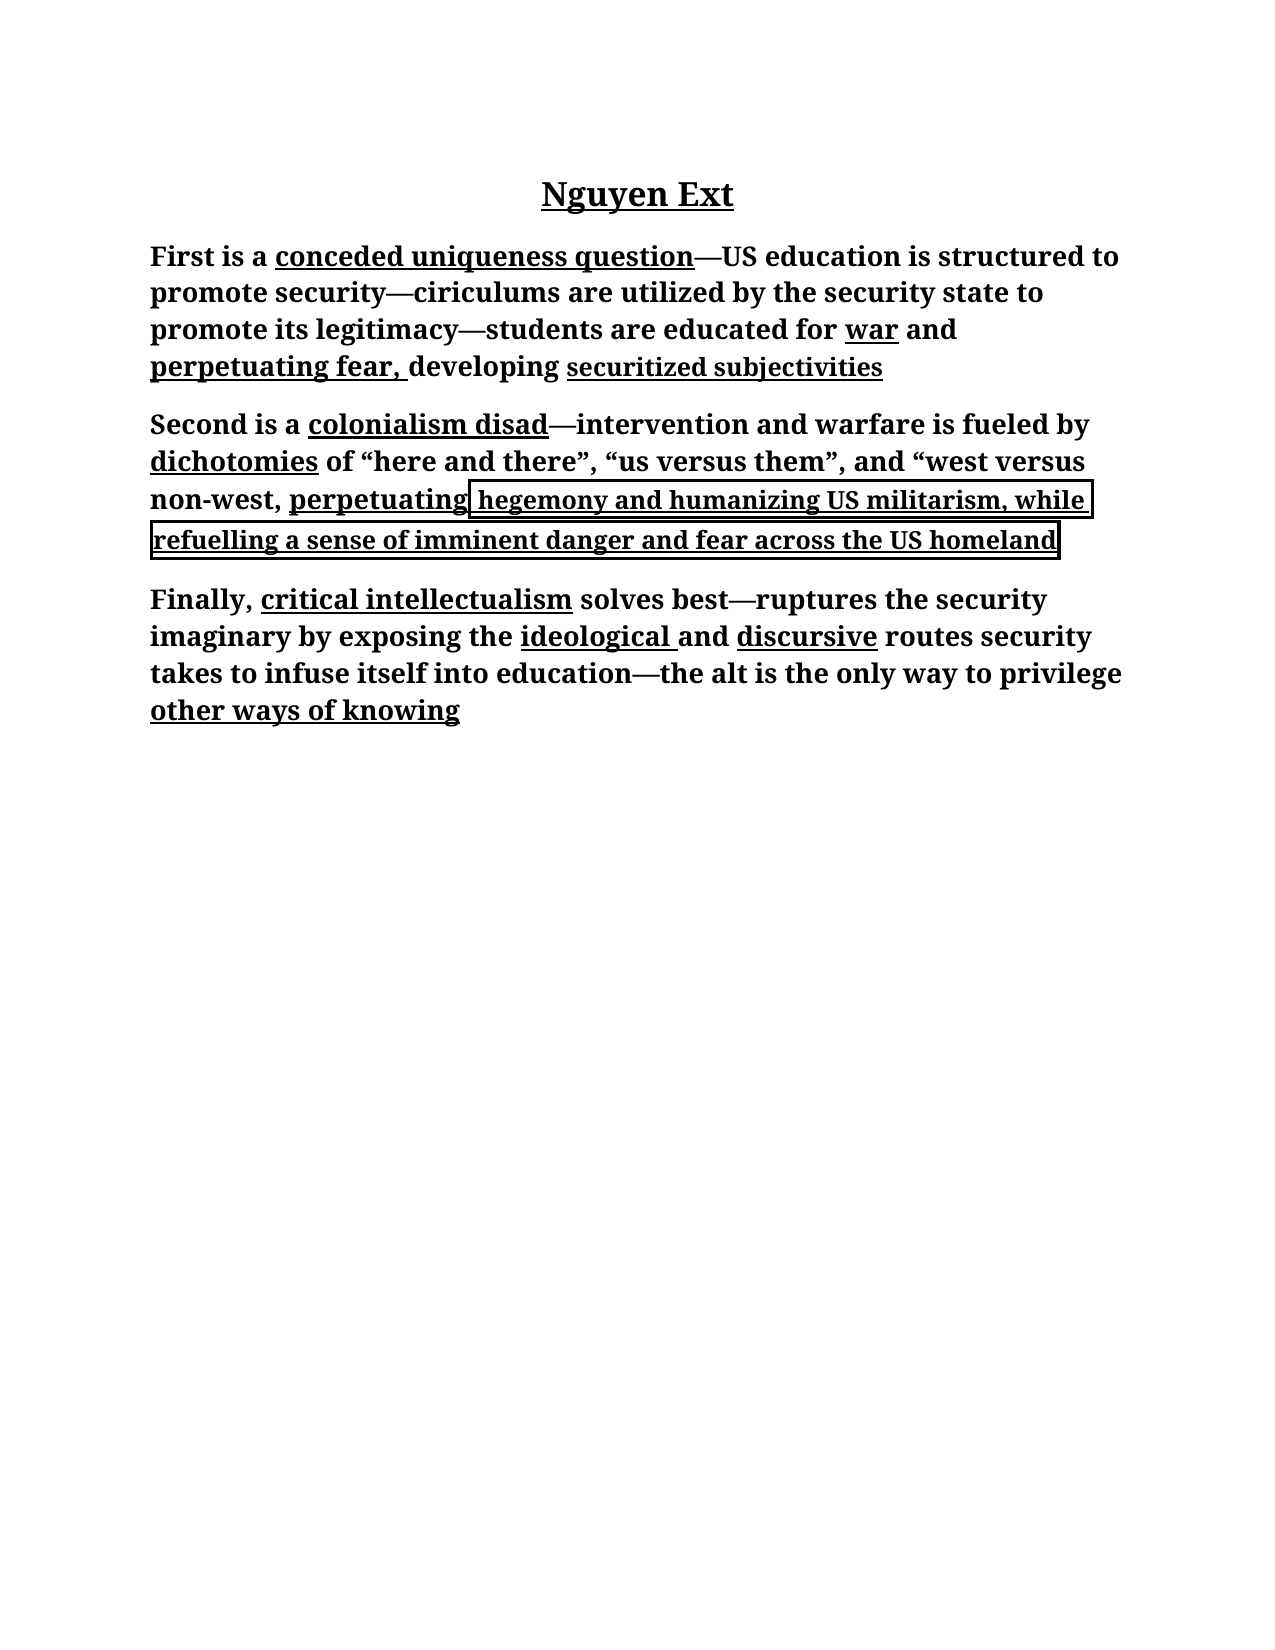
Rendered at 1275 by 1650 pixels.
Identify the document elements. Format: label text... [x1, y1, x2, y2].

subtitle Second is a colonialism disad—intervention and warfare is fueled by dichotomies of “here and there”, “us versus them”, and “west versus non-west, perpetuating hegemony and humanizing US militarism, while refuelling a sense of imminent danger and fear across the US homeland [150, 405, 1125, 560]
subtitle Nguyen Ext [150, 171, 1125, 216]
subtitle Finally, critical intellectualism solves best—ruptures the security imaginary by exposing the ideological and discursive routes security takes to infuse itself into education—the alt is the only way to privilege other ways of knowing [150, 581, 1125, 728]
subtitle First is a conceded uniqueness question—US education is structured to promote security—ciriculums are utilized by the security state to promote its legitimacy—students are educated for war and perpetuating fear, developing securitized subjectivities [150, 237, 1125, 384]
